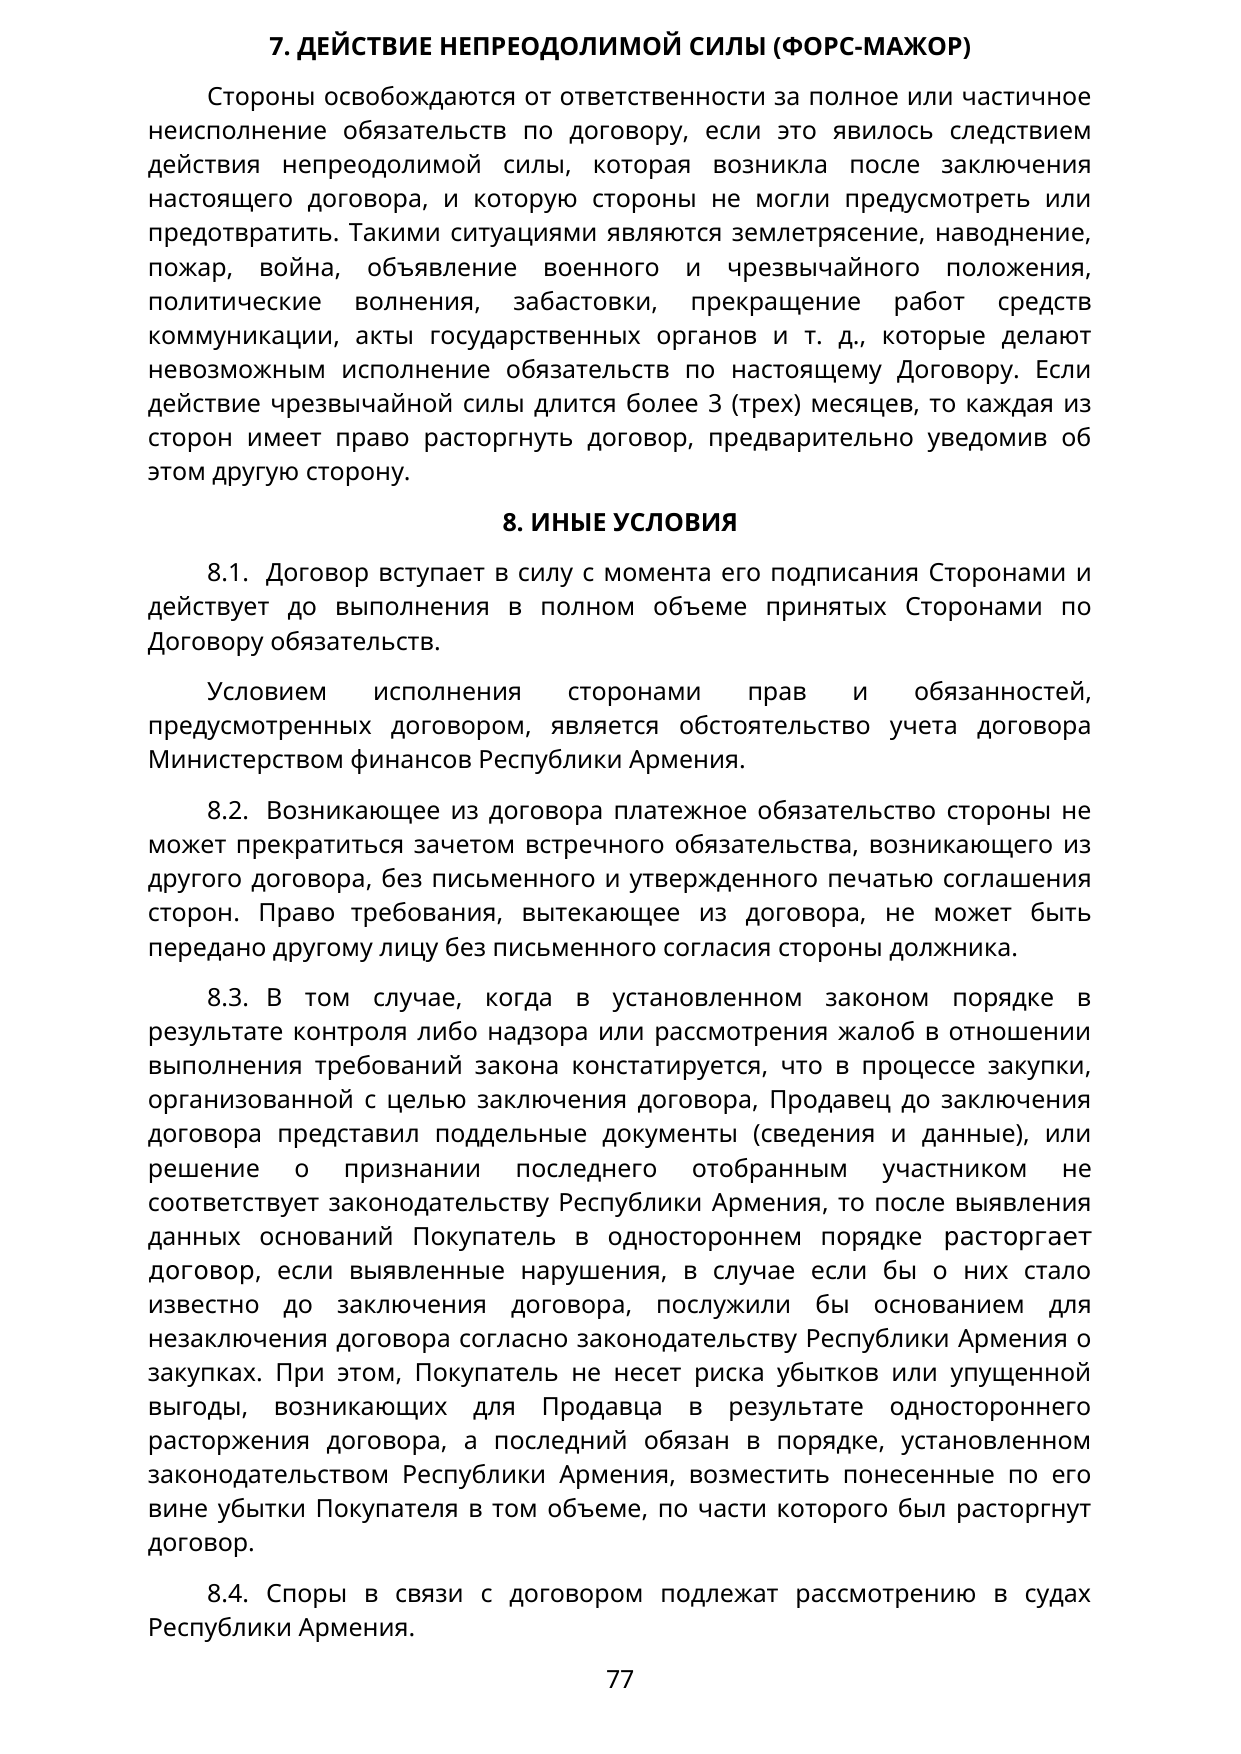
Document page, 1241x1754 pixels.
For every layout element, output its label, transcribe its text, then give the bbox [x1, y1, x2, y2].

text 8.4. Споры в связи с договором подлежат рассмотрению в судах Республики Армения. [148, 1576, 1092, 1644]
text 8.3. В том случае, когда в установленном законом порядке в результате контроля либо надзора или рассмотрения жалоб в отношении выполнения требований закона констатируется, что в процессе закупки, организованной с целью заключения договора, Продавец до заключения договора представил поддельные документы (сведения и данные), или решение о признании последнего отобранным участником не соответствует законодательству Республики Армения, то после выявления данных оснований Покупатель в одностороннем порядке расторгает договор, если выявленные нарушения, в случае если бы о них стало известно до заключения договора, послужили бы основанием для незаключения договора согласно законодательству Республики Армения о закупках. При этом, Покупатель не несет риска убытков или упущенной выгоды, возникающих для Продавца в результате одностороннего расторжения договора, а последний обязан в порядке, установленном законодательством Республики Армения, возместить понесенные по его вине убытки Покупателя в том объеме, по части которого был расторгнут договор. [148, 980, 1092, 1559]
text 7. ДЕЙСТВИЕ НЕПРЕОДОЛИМОЙ СИЛЫ (ФОРС-МАЖОР) [148, 28, 1092, 62]
text 8.2. Возникающее из договора платежное обязательство стороны не может прекратиться зачетом встречного обязательства, возникающего из другого договора, без письменного и утвержденного печатью соглашения сторон. Право требования, вытекающее из договора, не может быть передано другому лицу без письменного согласия стороны должника. [148, 793, 1092, 963]
text Стороны освобождаются от ответственности за полное или частичное неисполнение обязательств по договору, если это явилось следствием действия непреодолимой силы, которая возникла после заключения настоящего договора, и которую стороны не могли предусмотреть или предотвратить. Такими ситуациями являются землетрясение, наводнение, пожар, война, объявление военного и чрезвычайного положения, политические волнения, забастовки, прекращение работ средств коммуникации, акты государственных органов и т. д., которые делают невозможным исполнение обязательств по настоящему Договору. Если действие чрезвычайной силы длится более 3 (трех) месяцев, то каждая из сторон имеет право расторгнуть договор, предварительно уведомив об этом другую сторону. [148, 79, 1092, 488]
text 8.1. Договор вступает в силу с момента его подписания Сторонами и действует до выполнения в полном объеме принятых Сторонами по Договору обязательств. [148, 555, 1092, 657]
text Условием исполнения сторонами прав и обязанностей, предусмотренных договором, является обстоятельство учета договора Министерством финансов Республики Армения. [148, 674, 1092, 776]
text 8. ИНЫЕ УСЛОВИЯ [148, 504, 1092, 538]
